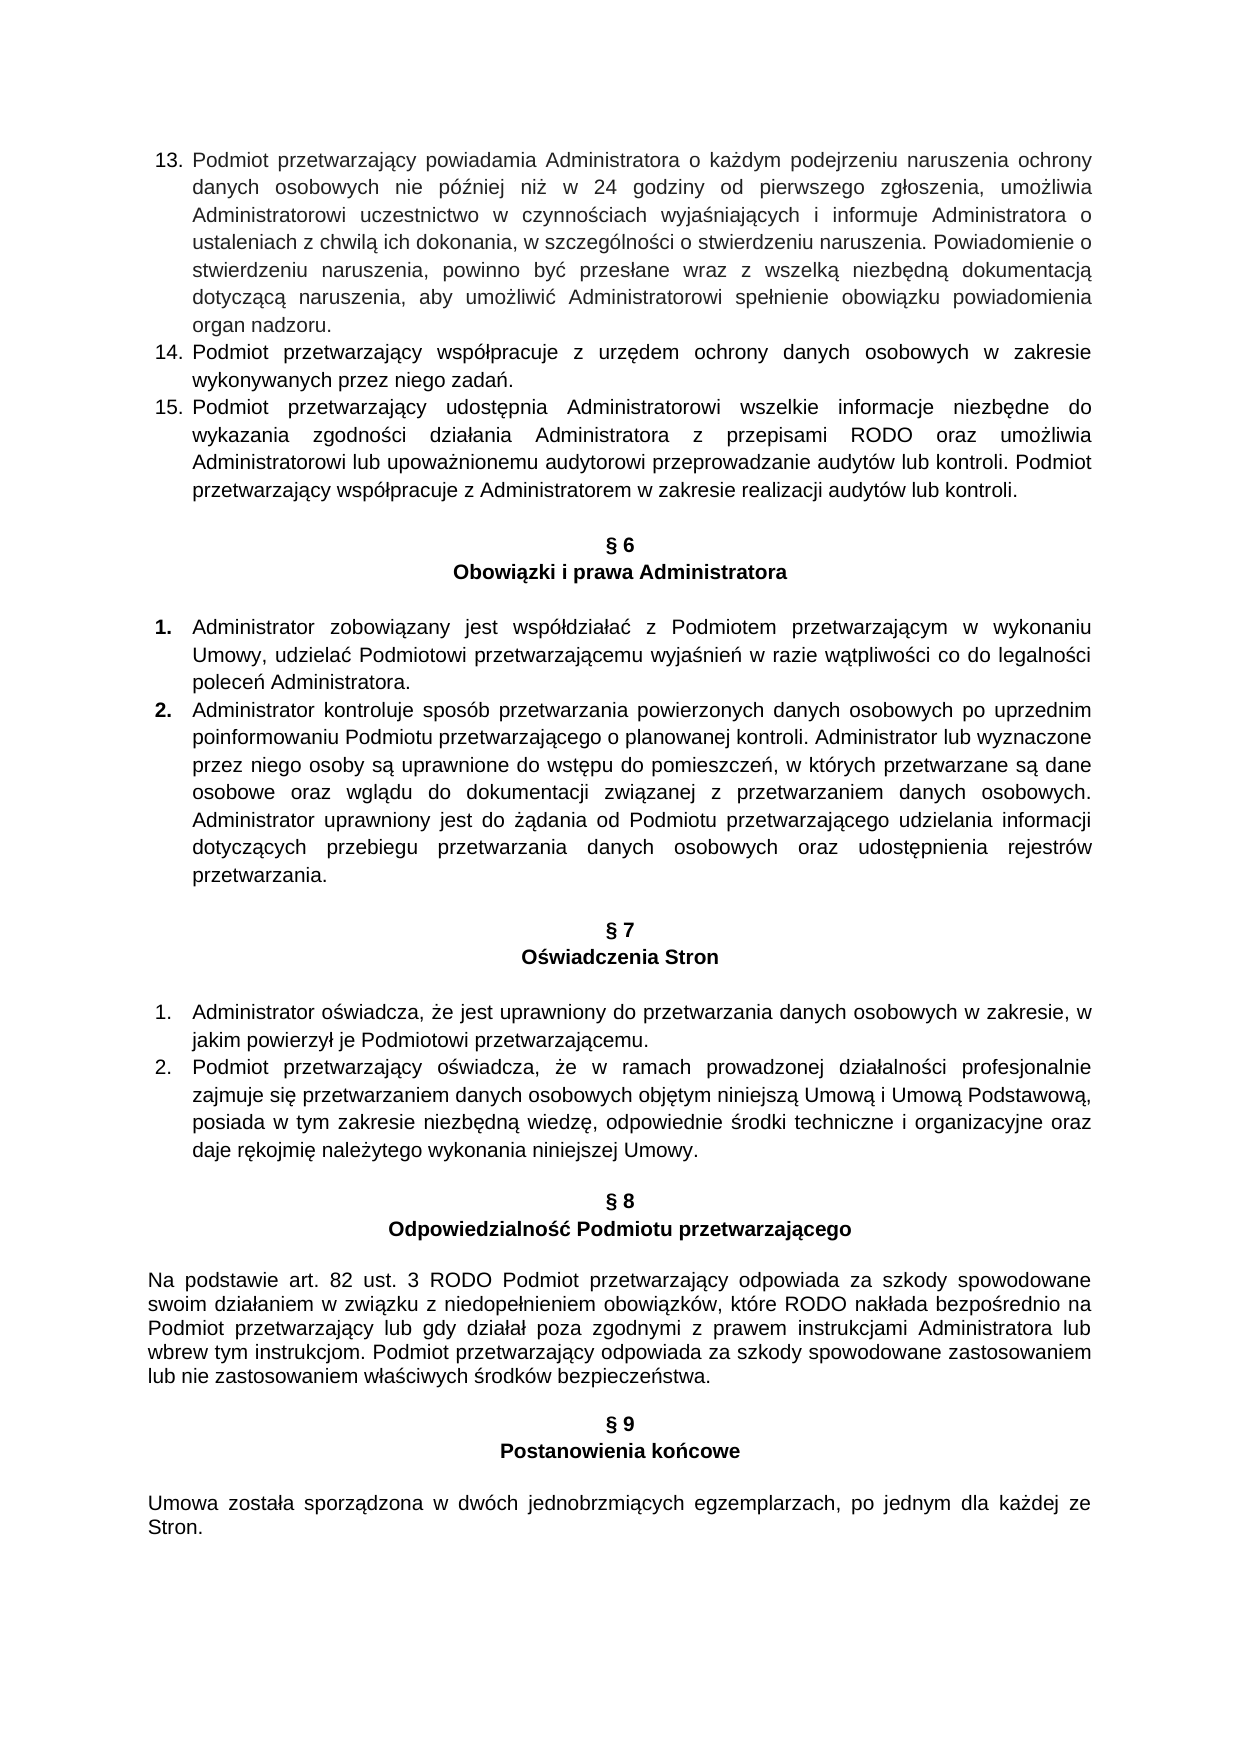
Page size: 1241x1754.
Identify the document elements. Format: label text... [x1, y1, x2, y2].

text Odpowiedzialność Podmiotu przetwarzającego [148, 1217, 1093, 1241]
text Postanowienia końcowe [148, 1439, 1093, 1463]
text § 9 [148, 1412, 1093, 1436]
text § 8 [148, 1189, 1093, 1213]
list Administrator kontroluje sposób przetwarzania powierzonych danych osobowych po uprzednim poinformowaniu Podmiotu przetwarzającego o planowanej kontroli. Administrator lub wyznaczone przez niego osoby są uprawnione do wstępu do pomieszczeń, w których przetwarzane są dane osobowe oraz wglądu do dokumentacji związanej z przetwarzaniem danych osobowych. Administrator uprawniony jest do żądania od Podmiotu przetwarzającego udzielania informacji dotyczących przebiegu przetwarzania danych osobowych oraz udostępnienia rejestrów przetwarzania. [154, 698, 1093, 887]
list Podmiot przetwarzający udostępnia Administratorowi wszelkie informacje niezbędne do wykazania zgodności działania Administratora z przepisami RODO oraz umożliwia Administratorowi lub upoważnionemu audytorowi przeprowadzanie audytów lub kontroli. Podmiot przetwarzający współpracuje z Administratorem w zakresie realizacji audytów lub kontroli. [154, 395, 1093, 502]
text § 7 [148, 918, 1093, 942]
text § 6 [148, 533, 1093, 557]
list Administrator zobowiązany jest współdziałać z Podmiotem przetwarzającym w wykonaniu Umowy, udzielać Podmiotowi przetwarzającemu wyjaśnień w razie wątpliwości co do legalności poleceń Administratora. [154, 615, 1093, 694]
text Umowa została sporządzona w dwóch jednobrzmiących egzemplarzach, po jednym dla każdej ze Stron. [148, 1491, 1093, 1539]
list Administrator oświadcza, że jest uprawniony do przetwarzania danych osobowych w zakresie, w jakim powierzył je Podmiotowi przetwarzającemu. [154, 1000, 1093, 1052]
list Podmiot przetwarzający współpracuje z urzędem ochrony danych osobowych w zakresie wykonywanych przez niego zadań. [154, 340, 1093, 392]
text Na podstawie art. 82 ust. 3 RODO Podmiot przetwarzający odpowiada za szkody spowodowane swoim działaniem w związku z niedopełnieniem obowiązków, które RODO nakłada bezpośrednio na Podmiot przetwarzający lub gdy działał poza zgodnymi z prawem instrukcjami Administratora lub wbrew tym instrukcjom. Podmiot przetwarzający odpowiada za szkody spowodowane zastosowaniem lub nie zastosowaniem właściwych środków bezpieczeństwa. [148, 1268, 1093, 1388]
text Obowiązki i prawa Administratora [148, 560, 1093, 584]
list Podmiot przetwarzający oświadcza, że w ramach prowadzonej działalności profesjonalnie zajmuje się przetwarzaniem danych osobowych objętym niniejszą Umową i Umową Podstawową, posiada w tym zakresie niezbędną wiedzę, odpowiednie środki techniczne i organizacyjne oraz daje rękojmię należytego wykonania niniejszej Umowy. [154, 1055, 1093, 1162]
text Oświadczenia Stron [148, 945, 1093, 969]
list Podmiot przetwarzający powiadamia Administratora o każdym podejrzeniu naruszenia ochrony danych osobowych nie później niż w 24 godziny od pierwszego zgłoszenia, umożliwia Administratorowi uczestnictwo w czynnościach wyjaśniających i informuje Administratora o ustaleniach z chwilą ich dokonania, w szczególności o stwierdzeniu naruszenia. Powiadomienie o stwierdzeniu naruszenia, powinno być przesłane wraz z wszelką niezbędną dokumentacją dotyczącą naruszenia, aby umożliwić Administratorowi spełnienie obowiązku powiadomienia organ nadzoru. [154, 148, 1093, 337]
